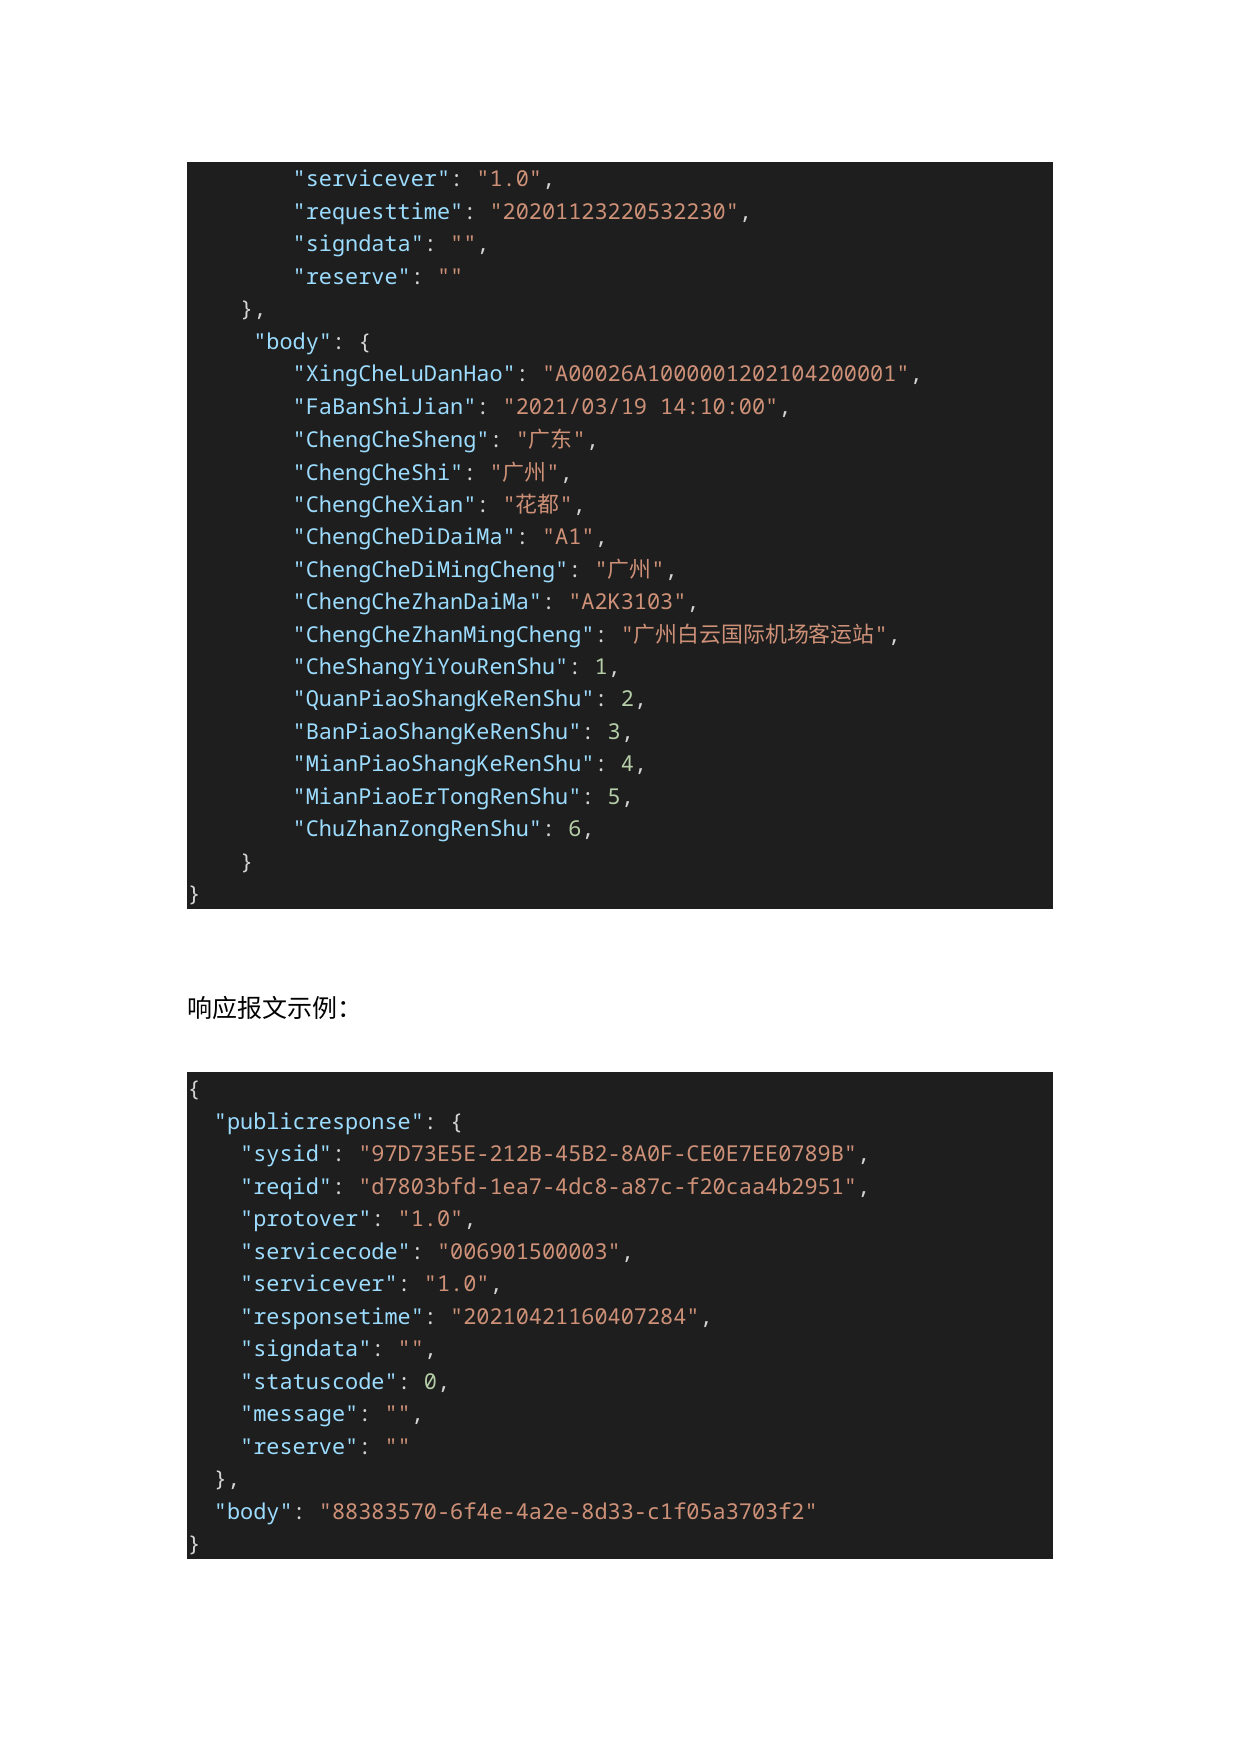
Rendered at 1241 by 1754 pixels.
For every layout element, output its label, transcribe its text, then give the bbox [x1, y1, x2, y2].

text "servicever": "1.0", [187, 162, 1053, 194]
text "servicecode": "006901500003", [187, 1234, 1053, 1267]
text "ChengCheDiDaiMa": "A1", [187, 519, 1053, 552]
text "body": "88383570-6f4e-4a2e-8d33-c1f05a3703f2" [187, 1494, 1053, 1527]
text "protover": "1.0", [187, 1202, 1053, 1234]
text "ChengCheSheng": "广东", [572, 422, 1053, 454]
text "MianPiaoShangKeRenShu": 4, [187, 747, 1053, 779]
text "ChengCheZhanDaiMa": "A2K3103", [187, 584, 1053, 617]
text } [187, 877, 1053, 909]
text "ChengCheDiMingCheng": "广州", [651, 552, 1053, 584]
text "BanPiaoShangKeRenShu": 3, [187, 714, 1053, 747]
text "CheShangYiYouRenShu": 1, [187, 649, 1053, 682]
text "ChengCheZhanMingCheng": "广州白云国际机场客运站", [874, 617, 1053, 649]
text { [187, 1072, 1053, 1104]
text "servicever": "1.0", [187, 1267, 1053, 1299]
text "FaBanShiJian": "2021/03/19 14:10:00", [187, 389, 1053, 422]
text }, [187, 1462, 1053, 1494]
text "signdata": "", [187, 1332, 1053, 1364]
text "body": { [187, 324, 1053, 357]
text "ChengCheShi": "广州", [187, 454, 1053, 487]
text "MianPiaoErTongRenShu": 5, [187, 779, 1053, 812]
text "reserve": "" [187, 259, 1053, 292]
text 响应报文示例： [187, 974, 1053, 1039]
text "statuscode": 0, [187, 1364, 1053, 1397]
text "ChengCheXian": "花都", [559, 487, 1053, 519]
text "QuanPiaoShangKeRenShu": 2, [187, 682, 1053, 714]
text "publicresponse": { [187, 1104, 1053, 1137]
text "ChuZhanZongRenShu": 6, [187, 812, 1053, 844]
text } [187, 844, 1053, 877]
text "sysid": "97D73E5E-212B-45B2-8A0F-CE0E7EE0789B", [187, 1137, 1053, 1169]
text "XingCheLuDanHao": "A00026A1000001202104200001", [187, 357, 1053, 389]
text "message": "", [187, 1397, 1053, 1429]
text "reserve": "" [187, 1429, 1053, 1462]
text "signdata": "", [187, 227, 1053, 259]
text "requesttime": "20201123220532230", [187, 194, 1053, 227]
text }, [187, 292, 1053, 324]
text } [187, 1527, 1053, 1559]
text "reqid": "d7803bfd-1ea7-4dc8-a87c-f20caa4b2951", [187, 1169, 1053, 1202]
text "responsetime": "20210421160407284", [187, 1299, 1053, 1332]
